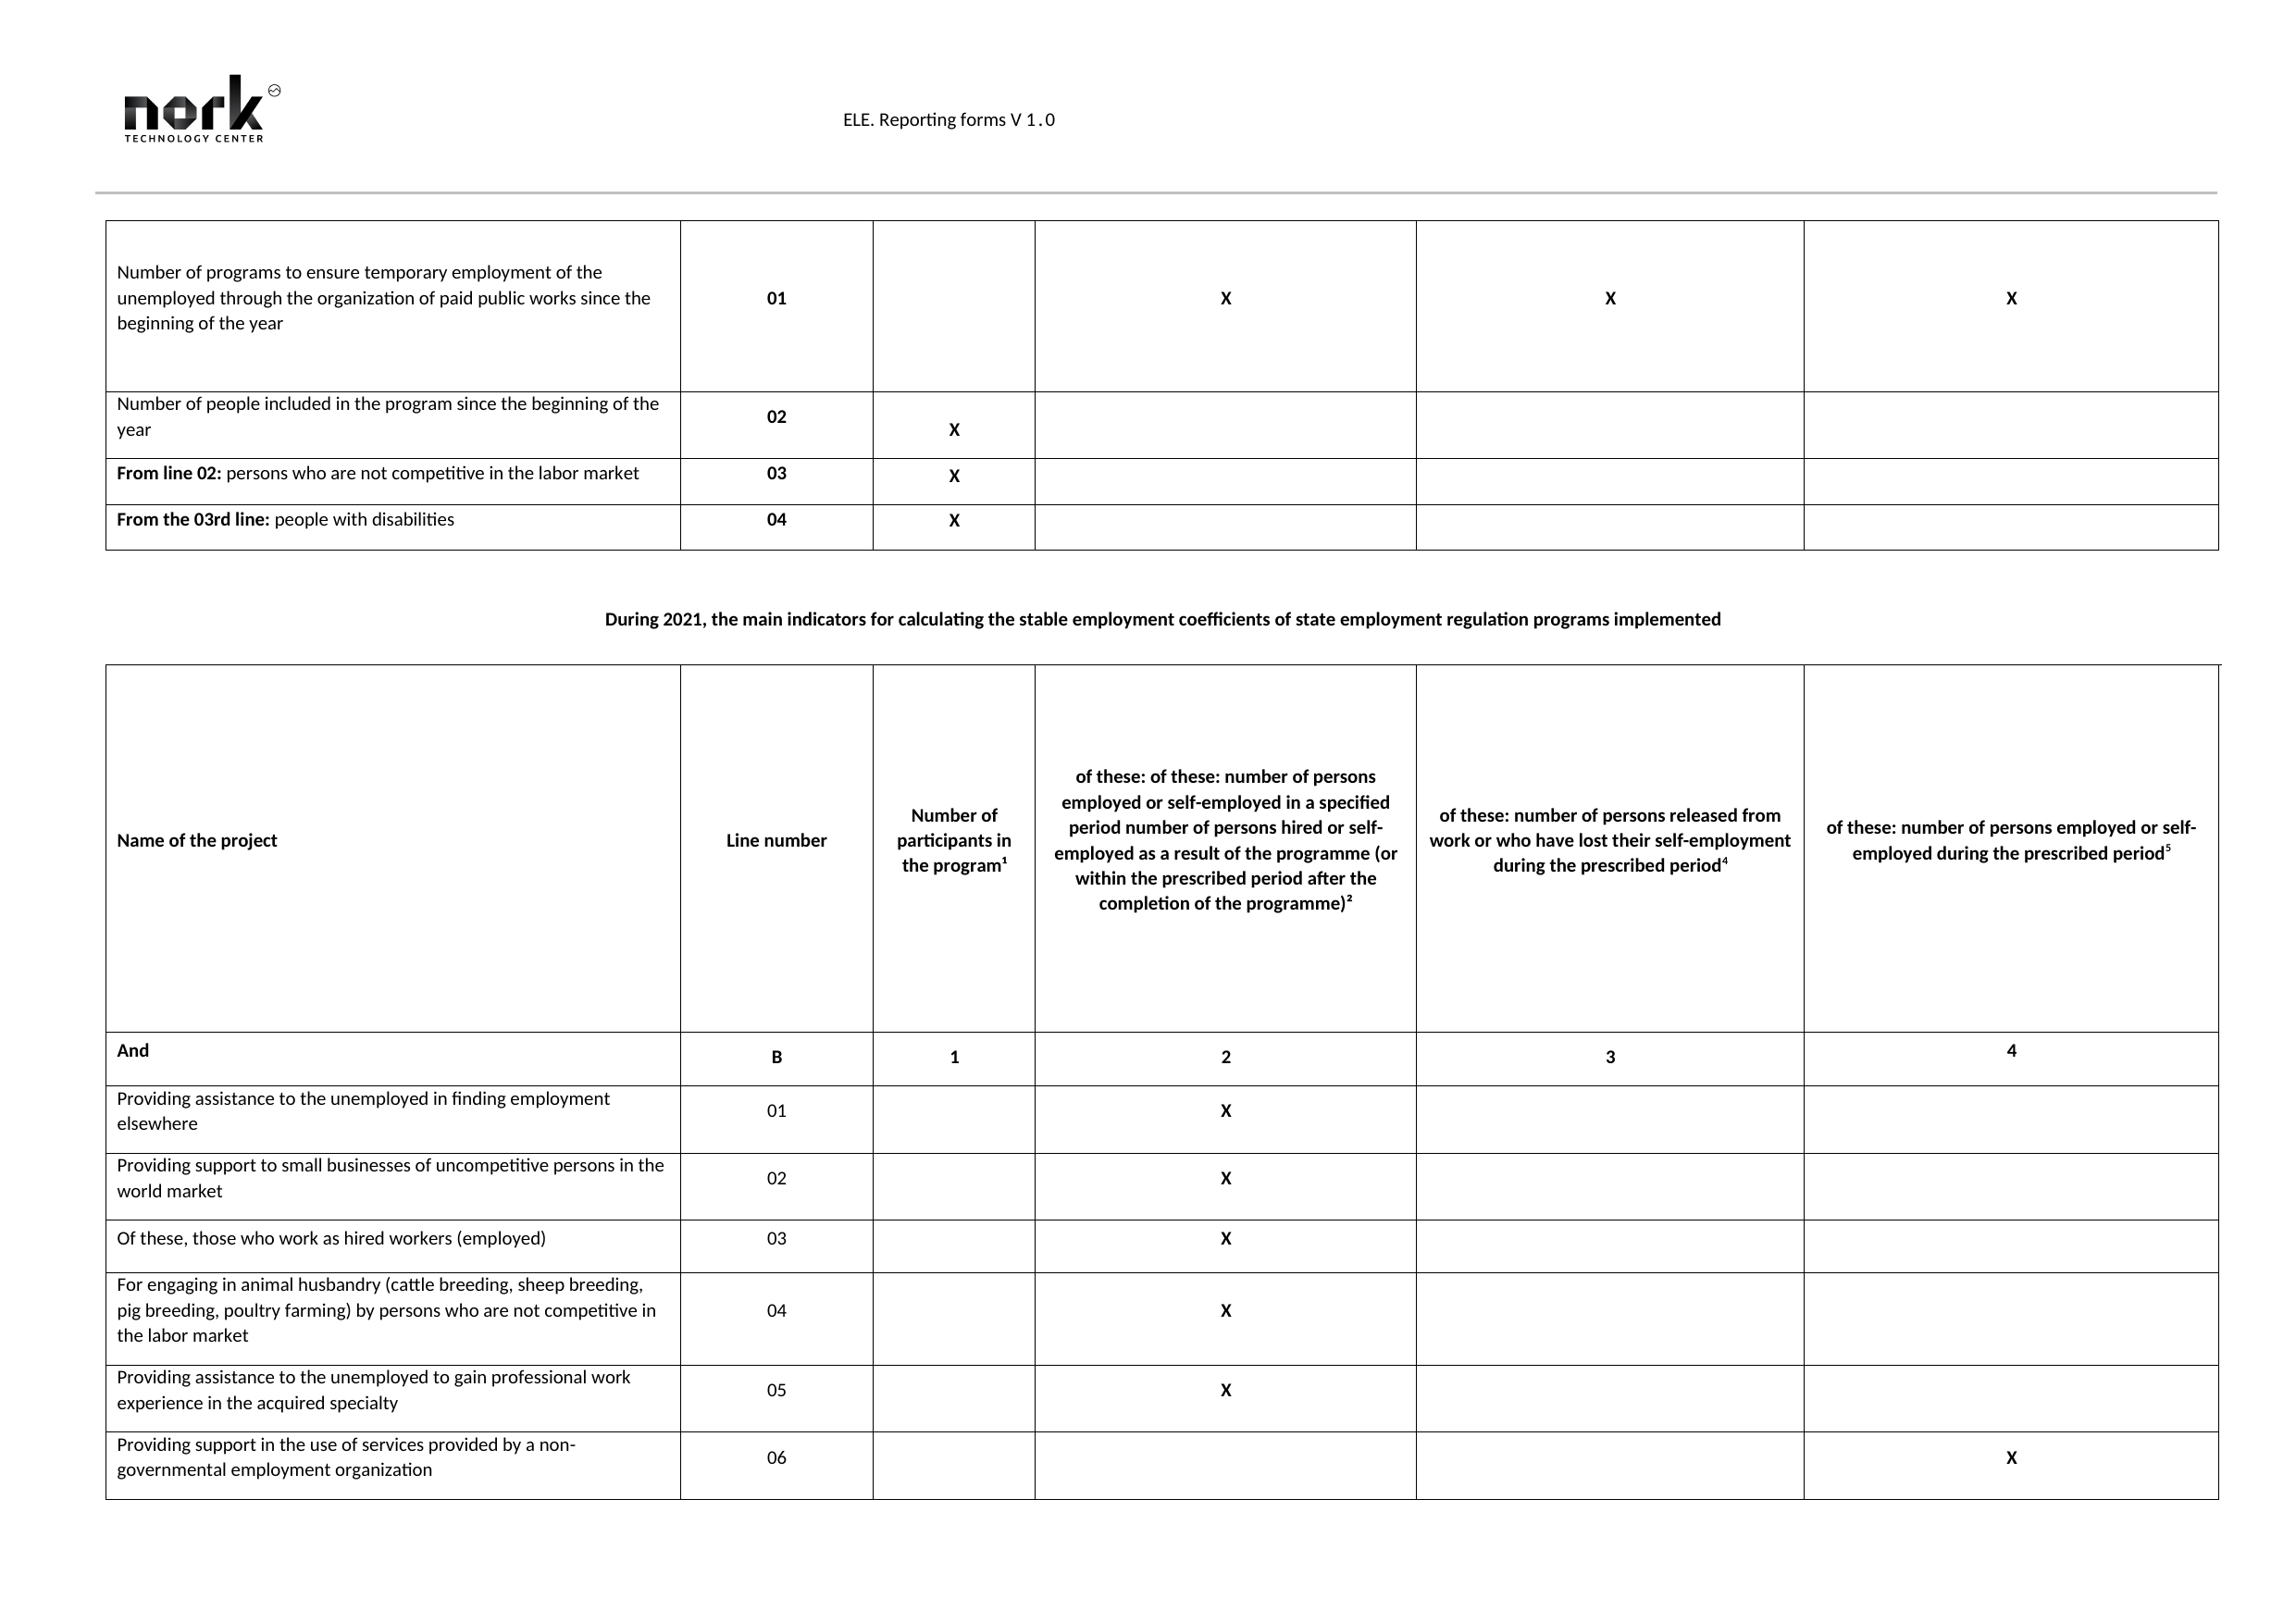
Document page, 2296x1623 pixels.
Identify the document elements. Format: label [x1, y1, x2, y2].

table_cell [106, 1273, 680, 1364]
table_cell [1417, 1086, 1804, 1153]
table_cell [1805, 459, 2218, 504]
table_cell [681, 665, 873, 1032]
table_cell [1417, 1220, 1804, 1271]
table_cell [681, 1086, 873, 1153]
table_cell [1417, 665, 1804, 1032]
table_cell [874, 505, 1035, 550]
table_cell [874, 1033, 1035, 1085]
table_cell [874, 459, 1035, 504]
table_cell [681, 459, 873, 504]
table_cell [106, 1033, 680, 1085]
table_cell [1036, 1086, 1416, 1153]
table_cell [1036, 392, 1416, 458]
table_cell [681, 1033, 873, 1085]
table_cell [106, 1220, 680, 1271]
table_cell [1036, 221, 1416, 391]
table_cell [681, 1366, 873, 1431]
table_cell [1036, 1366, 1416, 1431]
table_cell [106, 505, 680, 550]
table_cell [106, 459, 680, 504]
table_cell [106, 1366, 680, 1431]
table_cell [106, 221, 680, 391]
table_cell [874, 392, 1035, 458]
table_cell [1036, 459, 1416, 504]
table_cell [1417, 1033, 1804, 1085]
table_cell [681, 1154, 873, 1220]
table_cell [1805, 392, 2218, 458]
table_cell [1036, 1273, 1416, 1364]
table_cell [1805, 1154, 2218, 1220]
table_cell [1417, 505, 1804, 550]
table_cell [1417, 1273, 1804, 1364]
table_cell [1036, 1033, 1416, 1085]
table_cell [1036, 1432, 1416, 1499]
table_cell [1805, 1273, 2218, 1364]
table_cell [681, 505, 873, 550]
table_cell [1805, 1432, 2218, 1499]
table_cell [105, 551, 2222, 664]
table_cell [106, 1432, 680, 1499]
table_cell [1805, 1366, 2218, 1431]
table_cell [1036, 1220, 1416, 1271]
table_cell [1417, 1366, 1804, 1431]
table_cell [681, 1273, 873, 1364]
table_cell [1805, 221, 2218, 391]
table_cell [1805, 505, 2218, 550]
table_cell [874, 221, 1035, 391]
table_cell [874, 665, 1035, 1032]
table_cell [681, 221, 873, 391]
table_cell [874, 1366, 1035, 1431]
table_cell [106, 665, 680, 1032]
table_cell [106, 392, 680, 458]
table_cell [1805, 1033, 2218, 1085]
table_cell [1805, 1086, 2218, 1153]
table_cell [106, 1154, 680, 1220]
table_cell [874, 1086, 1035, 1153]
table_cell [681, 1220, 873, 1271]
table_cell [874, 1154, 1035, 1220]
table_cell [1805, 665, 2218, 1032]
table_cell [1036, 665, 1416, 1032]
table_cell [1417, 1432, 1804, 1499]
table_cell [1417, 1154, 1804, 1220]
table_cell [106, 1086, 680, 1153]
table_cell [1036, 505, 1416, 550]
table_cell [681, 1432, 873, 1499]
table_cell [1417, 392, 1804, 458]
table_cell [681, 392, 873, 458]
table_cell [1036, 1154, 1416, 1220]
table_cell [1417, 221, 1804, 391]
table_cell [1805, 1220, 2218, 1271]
picture [122, 72, 282, 145]
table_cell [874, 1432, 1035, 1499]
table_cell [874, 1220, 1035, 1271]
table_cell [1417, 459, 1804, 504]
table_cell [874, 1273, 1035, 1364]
